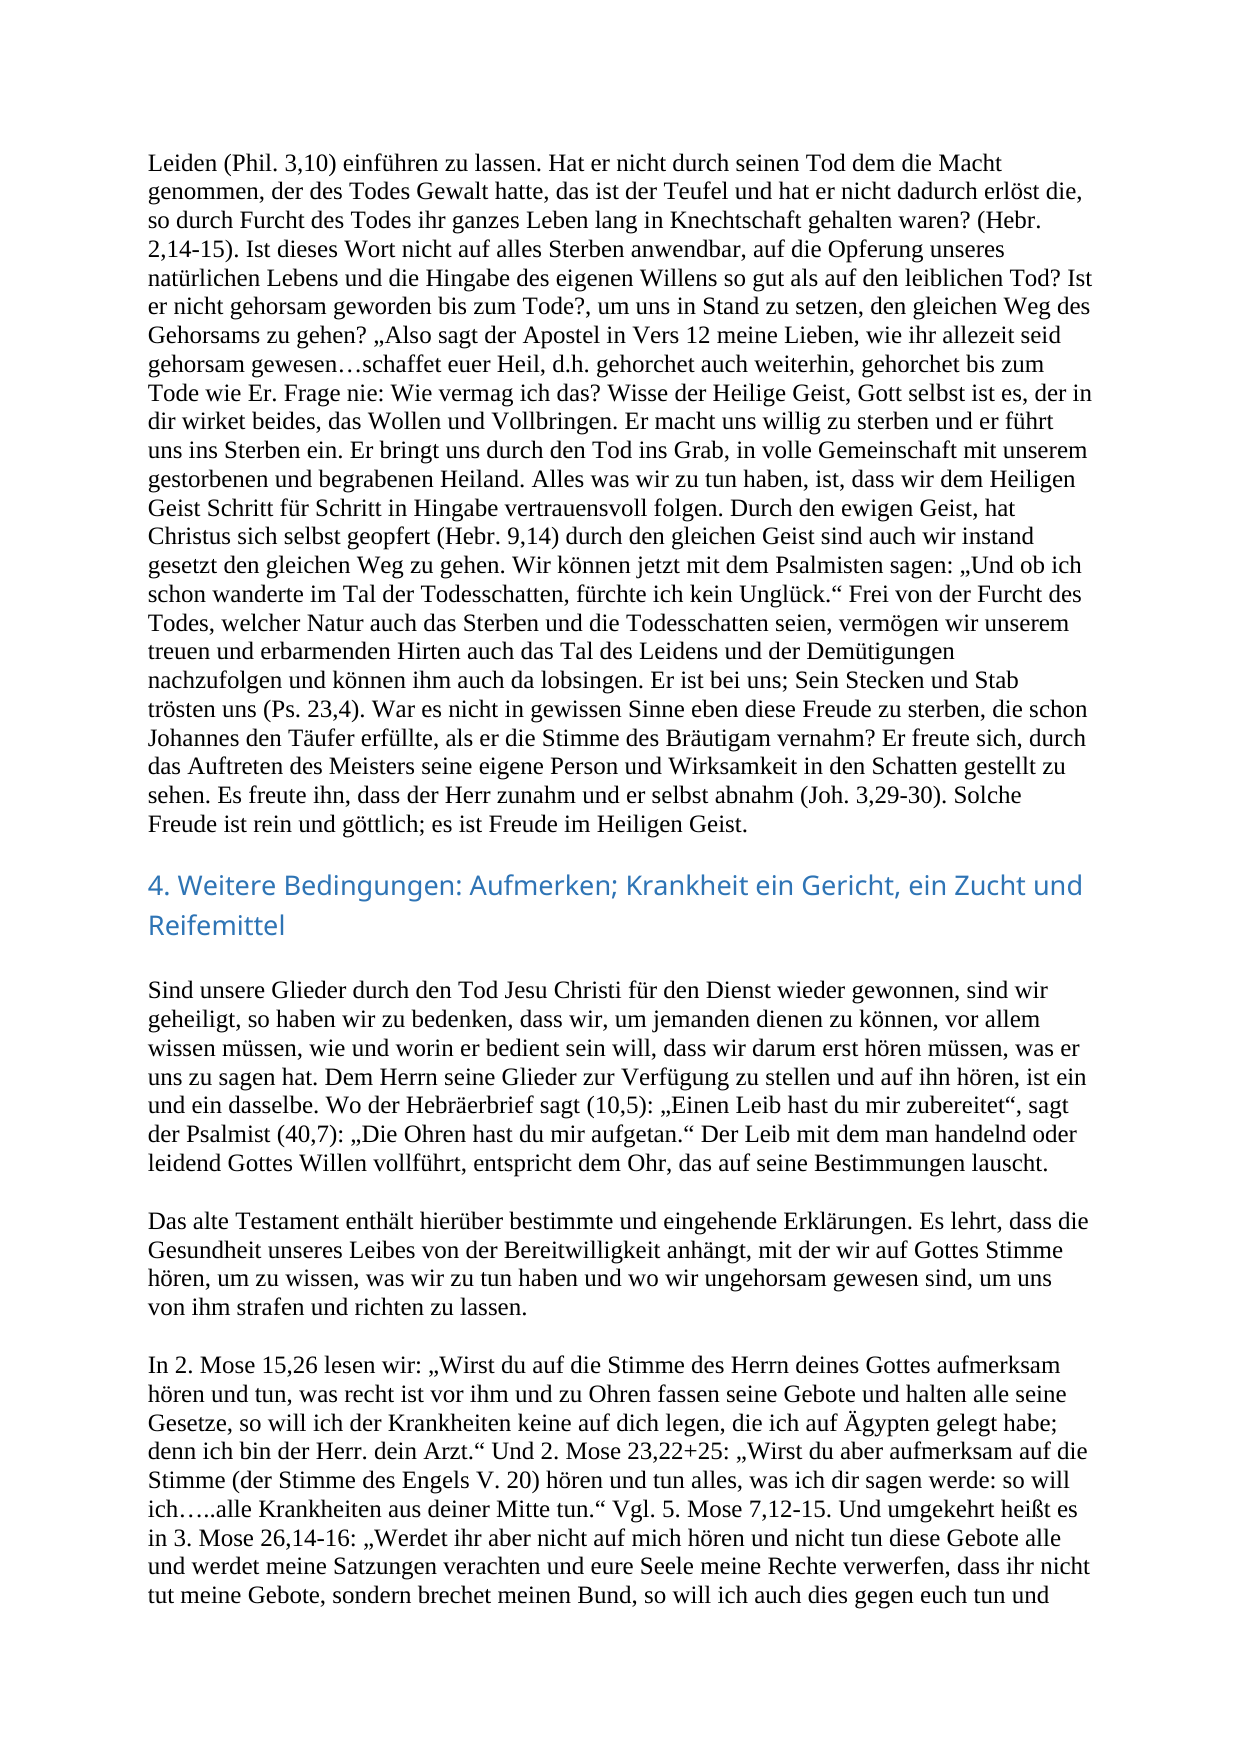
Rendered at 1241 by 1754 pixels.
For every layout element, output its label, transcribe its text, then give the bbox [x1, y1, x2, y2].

text Sind unsere Glieder durch den Tod Jesu Christi für den Dienst wieder gewonnen, sind wir geheiligt, so haben wir zu bedenken, dass wir, um jemanden dienen zu können, vor allem wissen müssen, wie und worin er bedient sein will, dass wir darum erst hören müssen, was er uns zu sagen hat. Dem Herrn seine Glieder zur Verfügung zu stellen und auf ihn hören, ist ein und ein dasselbe. Wo der Hebräerbrief sagt (10,5): „Einen Leib hast du mir zubereitet“, sagt der Psalmist (40,7): „Die Ohren hast du mir aufgetan.“ Der Leib mit dem man handelnd oder leidend Gottes Willen vollführt, entspricht dem Ohr, das auf seine Bestimmungen lauscht. [148, 976, 1093, 1177]
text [148, 1350, 1093, 1609]
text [148, 148, 1093, 838]
subtitle 4. Weitere Bedingungen: Aufmerken; Krankheit ein Gericht, ein Zucht und Reifemittel [148, 867, 1093, 943]
text Das alte Testament enthält hierüber bestimmte und eingehende Erklärungen. Es lehrt, dass die Gesundheit unseres Leibes von der Bereitwilligkeit anhängt, mit der wir auf Gottes Stimme hören, um zu wissen, was wir zu tun haben und wo wir ungehorsam gewesen sind, um uns von ihm strafen und richten zu lassen. [148, 1206, 1093, 1321]
